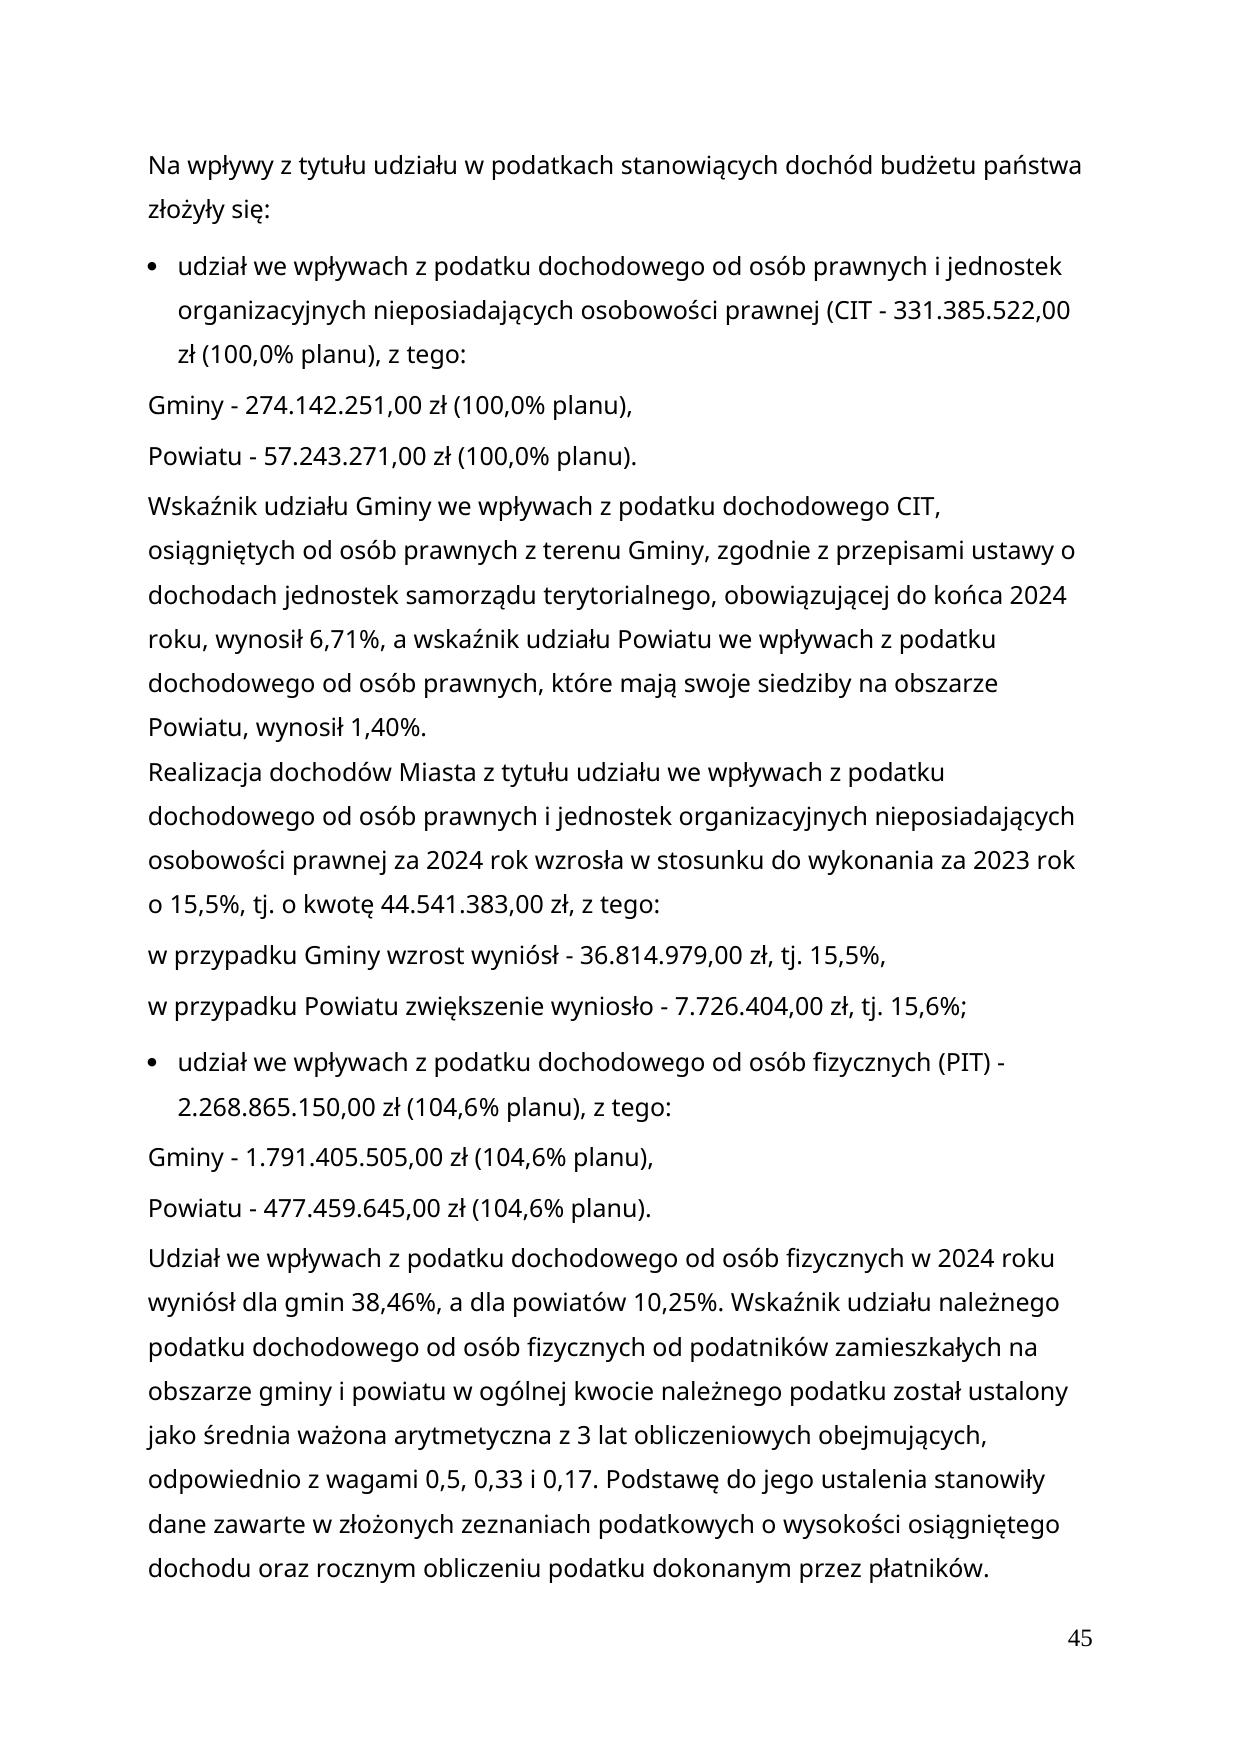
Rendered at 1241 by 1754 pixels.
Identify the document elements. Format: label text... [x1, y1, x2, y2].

text w przypadku Powiatu zwiększenie wyniosło - 7.726.404,00 zł, tj. 15,6%; [148, 988, 1093, 1022]
text Gminy - 274.142.251,00 zł (100,0% planu), [148, 388, 1093, 422]
list udział we wpływach z podatku dochodowego od osób fizycznych (PIT) - 2.268.865.150,00 zł (104,6% planu), z tego: [148, 1045, 1093, 1123]
text Udział we wpływach z podatku dochodowego od osób fizycznych w 2024 roku wyniósł dla gmin 38,46%, a dla powiatów 10,25%. Wskaźnik udziału należnego podatku dochodowego od osób fizycznych od podatników zamieszkałych na obszarze gminy i powiatu w ogólnej kwocie należnego podatku został ustalony jako średnia ważona arytmetyczna z 3 lat obliczeniowych obejmujących, odpowiednio z wagami 0,5, 0,33 i 0,17. Podstawę do jego ustalenia stanowiły dane zawarte w złożonych zeznaniach podatkowych o wysokości osiągniętego dochodu oraz rocznym obliczeniu podatku dokonanym przez płatników. [148, 1241, 1093, 1585]
text w przypadku Gminy wzrost wyniósł - 36.814.979,00 zł, tj. 15,5%, [148, 938, 1093, 972]
text Powiatu - 477.459.645,00 zł (104,6% planu). [148, 1190, 1093, 1224]
text Powiatu - 57.243.271,00 zł (100,0% planu). [148, 438, 1093, 472]
text Wskaźnik udziału Gminy we wpływach z podatku dochodowego CIT, osiągniętych od osób prawnych z terenu Gminy, zgodnie z przepisami ustawy o dochodach jednostek samorządu terytorialnego, obowiązującej do końca 2024 roku, wynosił 6,71%, a wskaźnik udziału Powiatu we wpływach z podatku dochodowego od osób prawnych, które mają swoje siedziby na obszarze Powiatu, wynosił 1,40%. [148, 489, 1093, 744]
text Na wpływy z tytułu udziału w podatkach stanowiących dochód budżetu państwa złożyły się: [148, 148, 1093, 226]
text Realizacja dochodów Miasta z tytułu udziału we wpływach z podatku dochodowego od osób prawnych i jednostek organizacyjnych nieposiadających osobowości prawnej za 2024 rok wzrosła w stosunku do wykonania za 2023 rok o 15,5%, tj. o kwotę 44.541.383,00 zł, z tego: [148, 754, 1093, 921]
list udział we wpływach z podatku dochodowego od osób prawnych i jednostek organizacyjnych nieposiadających osobowości prawnej (CIT - 331.385.522,00 zł (100,0% planu), z tego: [148, 249, 1093, 371]
text Gminy - 1.791.405.505,00 zł (104,6% planu), [148, 1140, 1093, 1174]
